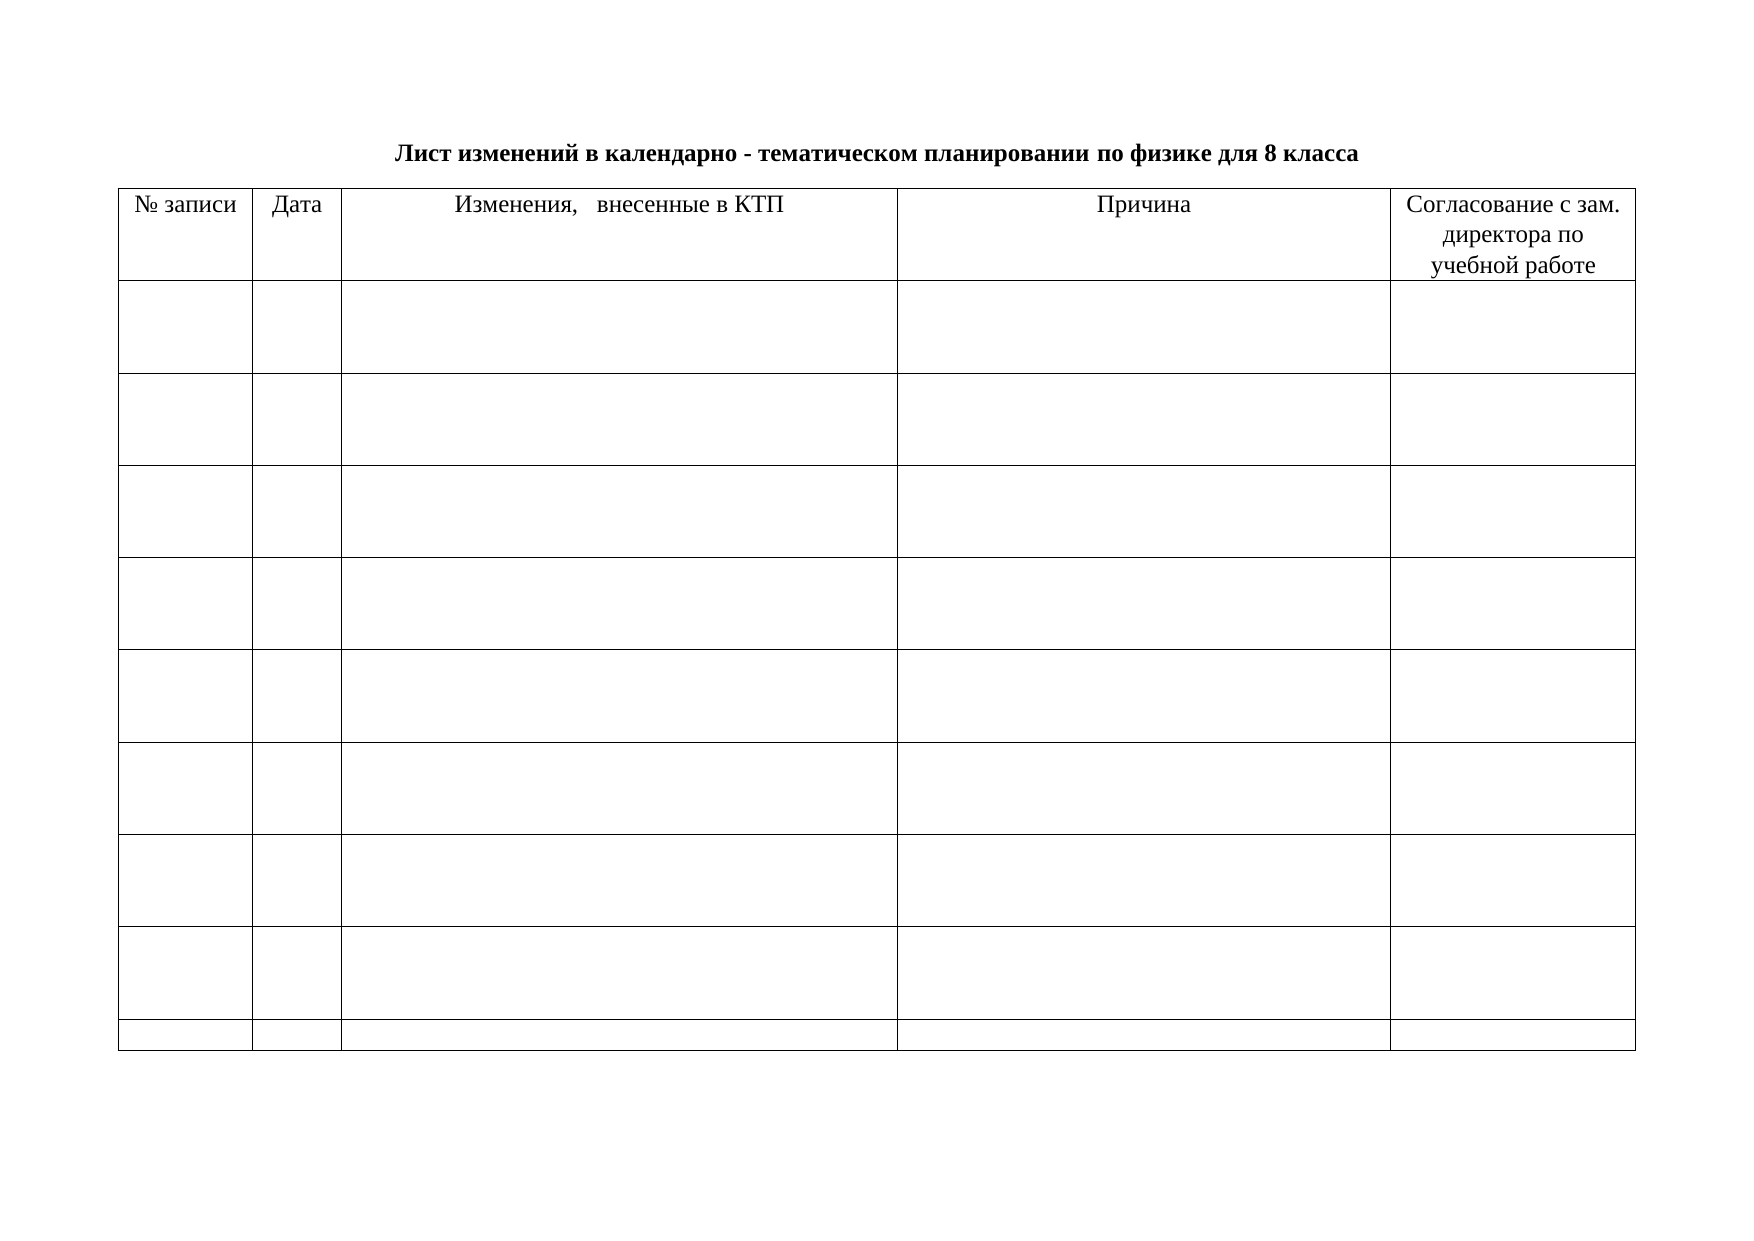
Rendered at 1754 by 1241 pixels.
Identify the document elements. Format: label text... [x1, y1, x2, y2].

table_cell [898, 650, 1390, 742]
table_cell [1391, 374, 1635, 465]
table_cell [253, 281, 341, 372]
table_cell [1391, 1020, 1635, 1050]
table_cell [342, 281, 897, 372]
table_cell [898, 927, 1390, 1018]
table_header Причина [898, 189, 1390, 280]
text Лист изменений в календарно - тематическом планировании по физике для 8 класса [216, 138, 1537, 167]
table_cell [1391, 835, 1635, 926]
table_cell [253, 650, 341, 742]
table_cell [342, 374, 897, 465]
table_header Согласование с зам. директора по учебной работе [1391, 189, 1635, 280]
table_cell [1391, 281, 1635, 372]
table_cell [253, 558, 341, 649]
table_cell [1391, 650, 1635, 742]
table_cell [253, 835, 341, 926]
table_header № записи [119, 189, 252, 280]
table_cell [342, 927, 897, 1018]
table_cell [119, 927, 252, 1018]
table_cell [119, 1020, 252, 1050]
table_cell [342, 650, 897, 742]
table_cell [898, 466, 1390, 557]
table_cell [119, 374, 252, 465]
table_cell [342, 1020, 897, 1050]
table_cell [1391, 466, 1635, 557]
table_cell [898, 558, 1390, 649]
table_cell [119, 743, 252, 834]
table_cell [119, 558, 252, 649]
table_cell [898, 1020, 1390, 1050]
table_cell [253, 466, 341, 557]
table_cell [342, 558, 897, 649]
table_header Дата [253, 189, 341, 280]
table_cell [898, 743, 1390, 834]
table_cell [119, 466, 252, 557]
table_cell [898, 281, 1390, 372]
table_cell [1391, 558, 1635, 649]
table_cell [119, 835, 252, 926]
table_cell [253, 927, 341, 1018]
table_cell [119, 281, 252, 372]
table_cell [898, 374, 1390, 465]
table_cell [1391, 927, 1635, 1018]
table_cell [1391, 743, 1635, 834]
table_cell [342, 743, 897, 834]
table_cell [253, 743, 341, 834]
table_cell [253, 374, 341, 465]
table_header Изменения, внесенные в КТП [342, 189, 897, 280]
table_cell [119, 650, 252, 742]
table_cell [342, 466, 897, 557]
table_cell [342, 835, 897, 926]
table_cell [253, 1020, 341, 1050]
table_cell [898, 835, 1390, 926]
